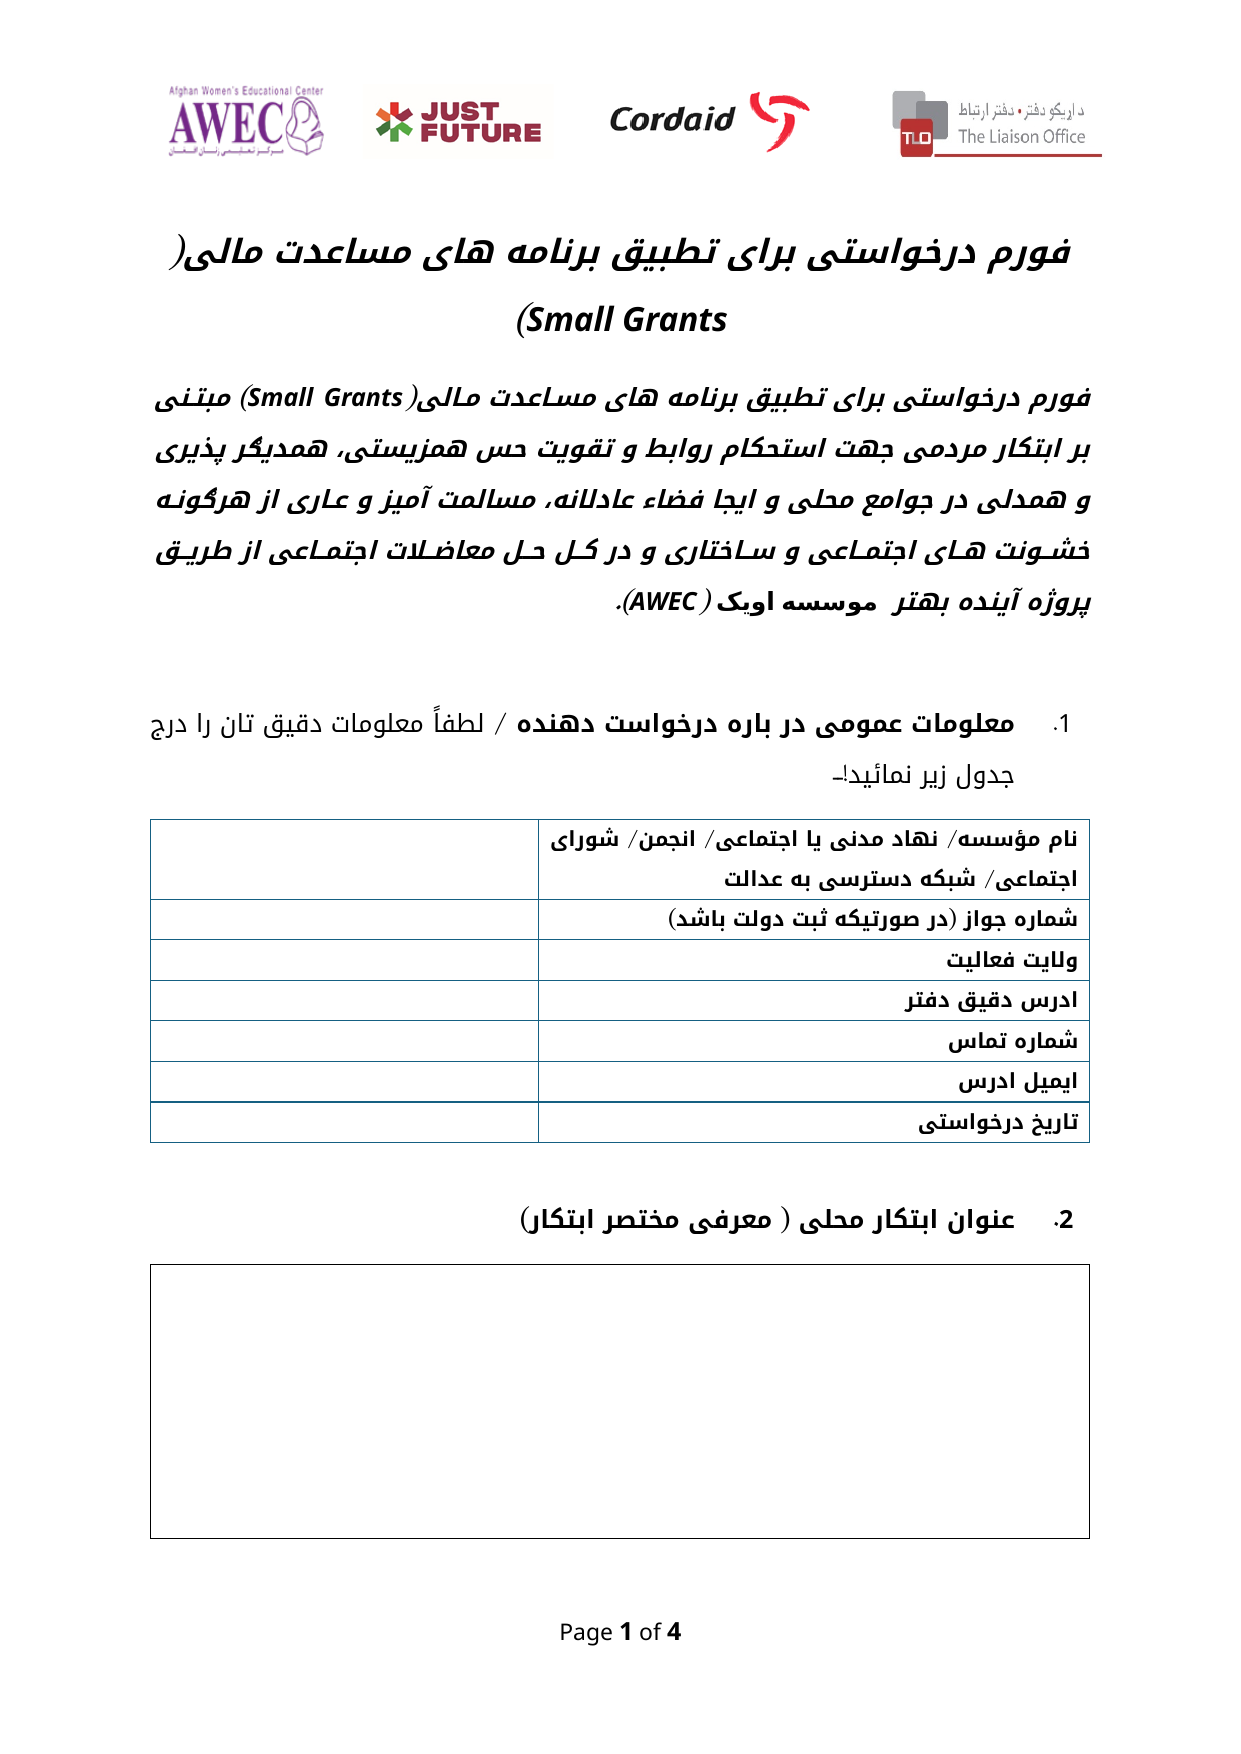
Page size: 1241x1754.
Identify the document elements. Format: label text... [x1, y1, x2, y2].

table_cell [151, 1021, 538, 1061]
table_cell ولایت فعالیت [539, 940, 1089, 980]
list عنوان ابتکار محلی ( معرفی مختصر ابتکار) [150, 1196, 1053, 1244]
picture [362, 84, 554, 159]
table_cell [151, 900, 538, 939]
text فورم درخواستی برای تطبیق برنامه های مساعدت مالی(Small Grants) مبتنی بر ابتکار مردمی جهت استحکام روابط و تقویت حس همزیستی، همدیګر پذیری و همدلی در جوامع محلی و ایجا فضاء عادلانه، مسالمت آمیز و عاری از هرګونه خشونت های اجتماعی و ساختاری و در کل حل معاضلات اجتماعی از طریق پروژه آینده بهتر موسسه اویک (AWEC). [150, 374, 1090, 626]
table_cell [151, 940, 538, 980]
table_cell تاریخ درخواستی [539, 1103, 1089, 1142]
table_header [151, 1265, 1089, 1538]
table_cell شماره تماس [539, 1021, 1089, 1061]
picture [607, 88, 814, 157]
table_cell ایمیل ادرس [539, 1062, 1089, 1101]
table_header [151, 820, 538, 899]
table_cell [151, 1103, 538, 1142]
picture [887, 88, 1107, 160]
table_cell [151, 1062, 538, 1101]
list معلومات عمومی در باره درخواست دهنده / لطفاً معلومات دقیق تان را درج جدول زیر نمائید! [150, 700, 1053, 798]
picture [150, 75, 343, 168]
text فورم درخواستی برای تطبیق برنامه های مساعدت مالی(Small Grants) [150, 221, 1090, 352]
table_cell [151, 981, 538, 1020]
table_cell شماره جواز (در صورتیکه ثبت دولت باشد) [539, 900, 1089, 939]
table_header نام مؤسسه/ نهاد مدنی یا اجتماعی/ انجمن/ شورای اجتماعی/ شبکه دسترسی به عدالت [539, 820, 1089, 899]
table_cell ادرس دقیق دفتر [539, 981, 1089, 1020]
